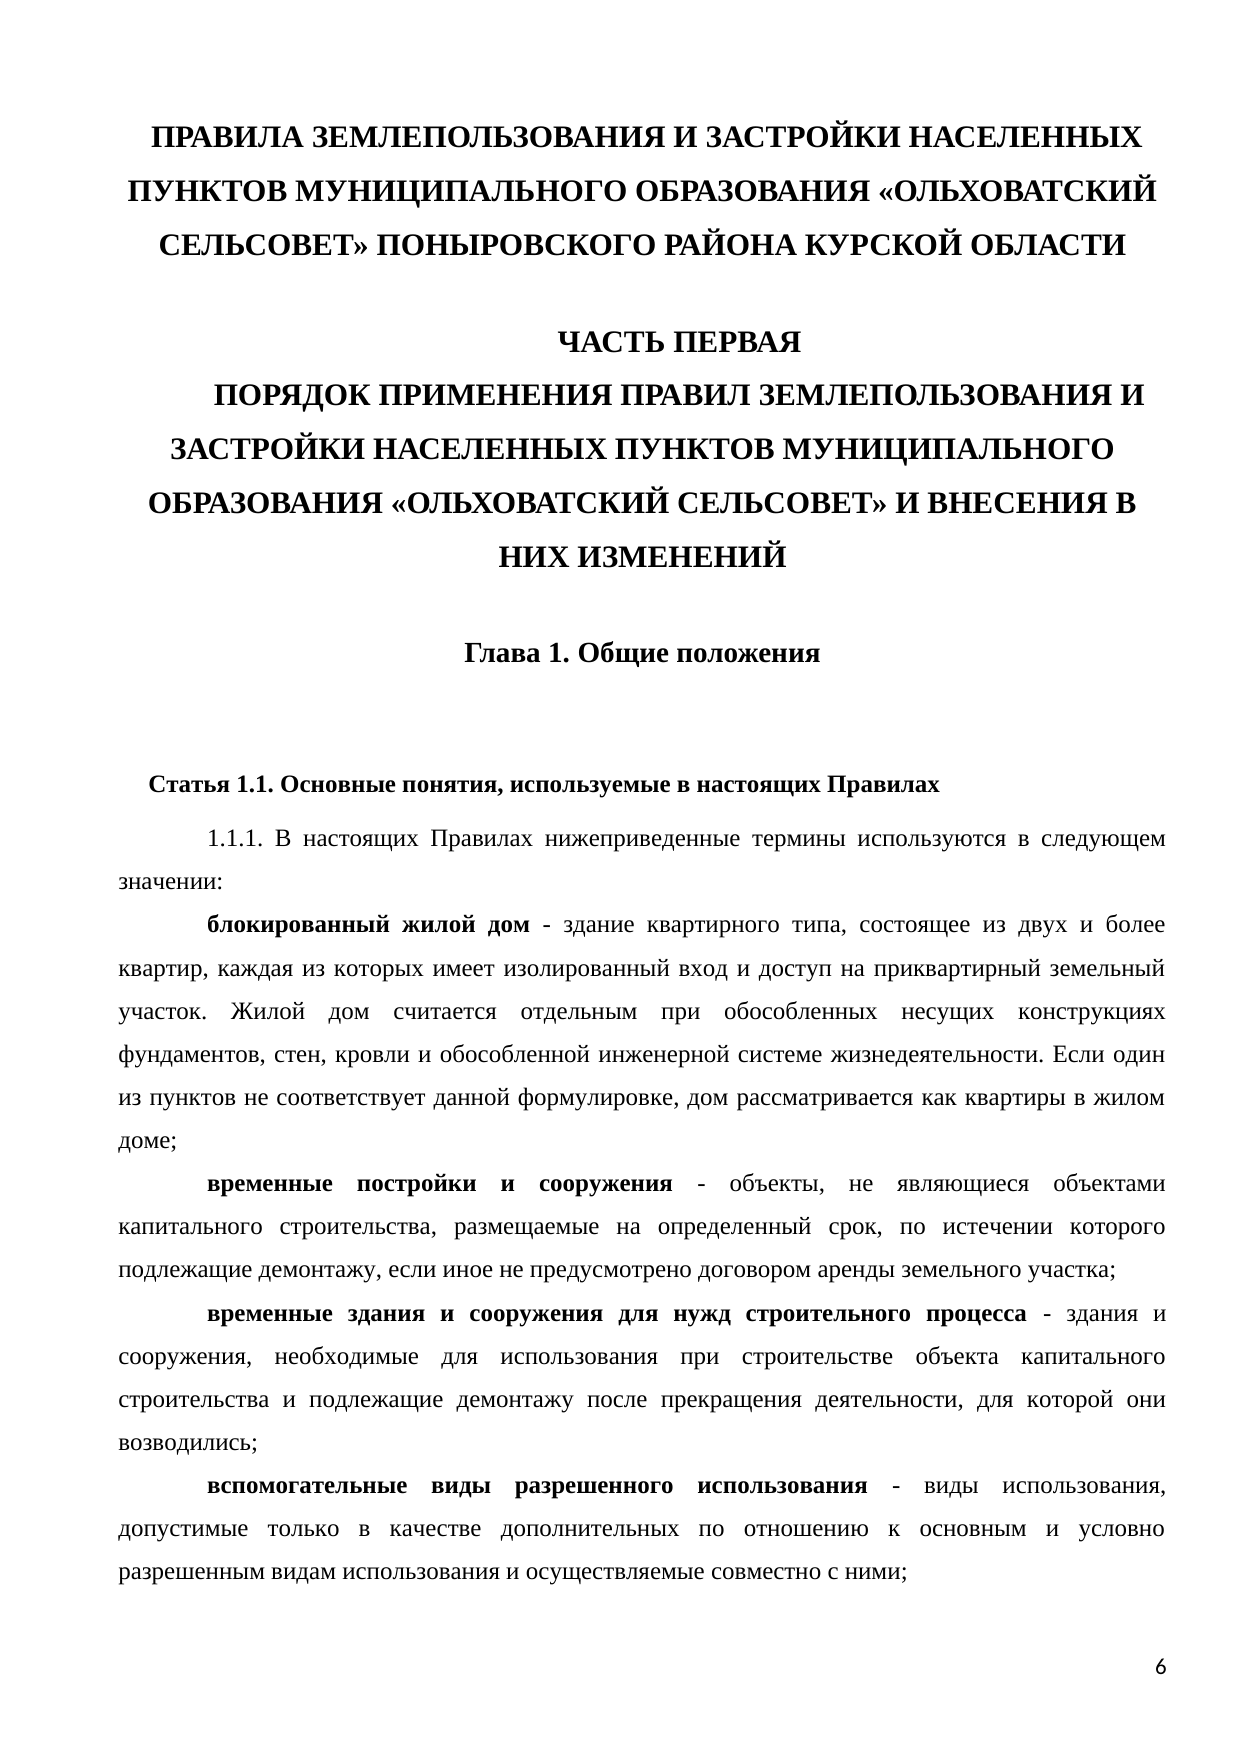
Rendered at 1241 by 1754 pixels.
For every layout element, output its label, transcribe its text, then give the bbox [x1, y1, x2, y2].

text вспомогательные виды разрешенного использования - виды использования, допустимые только в качестве дополнительных по отношению к основным и условно разрешенным видам использования и осуществляемые совместно с ними; [118, 1470, 1167, 1585]
subtitle ПРАВИЛА ЗЕМЛЕПОЛЬЗОВАНИЯ И ЗАСТРОЙКИ НАСЕЛЕННЫХ ПУНКТОВ МУНИЦИПАЛЬНОГО ОБРАЗОВАНИЯ «ОЛЬХОВАТСКИЙ СЕЛЬСОВЕТ» ПОНЫРОВСКОГО РАЙОНА КУРСКОЙ ОБЛАСТИ [118, 118, 1167, 262]
subtitle ПОРЯДОК ПРИМЕНЕНИЯ ПРАВИЛ ЗЕМЛЕПОЛЬЗОВАНИЯ И ЗАСТРОЙКИ НАСЕЛЕННЫХ ПУНКТОВ МУНИЦИПАЛЬНОГО ОБРАЗОВАНИЯ «ОЛЬХОВАТСКИЙ СЕЛЬСОВЕТ» И ВНЕСЕНИЯ В НИХ ИЗМЕНЕНИЙ [118, 377, 1167, 574]
subtitle Общие положения [118, 635, 1167, 669]
text блокированный жилой дом - здание квартирного типа, состоящее из двух и более квартир, каждая из которых имеет изолированный вход и доступ на приквартирный земельный участок. Жилой дом считается отдельным при обособленных несущих конструкциях фундаментов, стен, кровли и обособленной инженерной системе жизнедеятельности. Если один из пунктов не соответствует данной формулировке, дом рассматривается как квартиры в жилом доме; [118, 909, 1167, 1154]
list Основные понятия, используемые в настоящих Правилах [148, 769, 1167, 798]
subtitle ЧАСТЬ ПЕРВАЯ [118, 323, 1167, 359]
text 1.1.1. В настоящих Правилах нижеприведенные термины используются в следующем значении: [118, 823, 1167, 895]
text временные здания и сооружения для нужд строительного процесса - здания и сооружения, необходимые для использования при строительстве объекта капитального строительства и подлежащие демонтажу после прекращения деятельности, для которой они возводились; [118, 1298, 1167, 1456]
text временные постройки и сооружения - объекты, не являющиеся объектами капитального строительства, размещаемые на определенный срок, по истечении которого подлежащие демонтажу, если иное не предусмотрено договором аренды земельного участка; [118, 1168, 1167, 1283]
